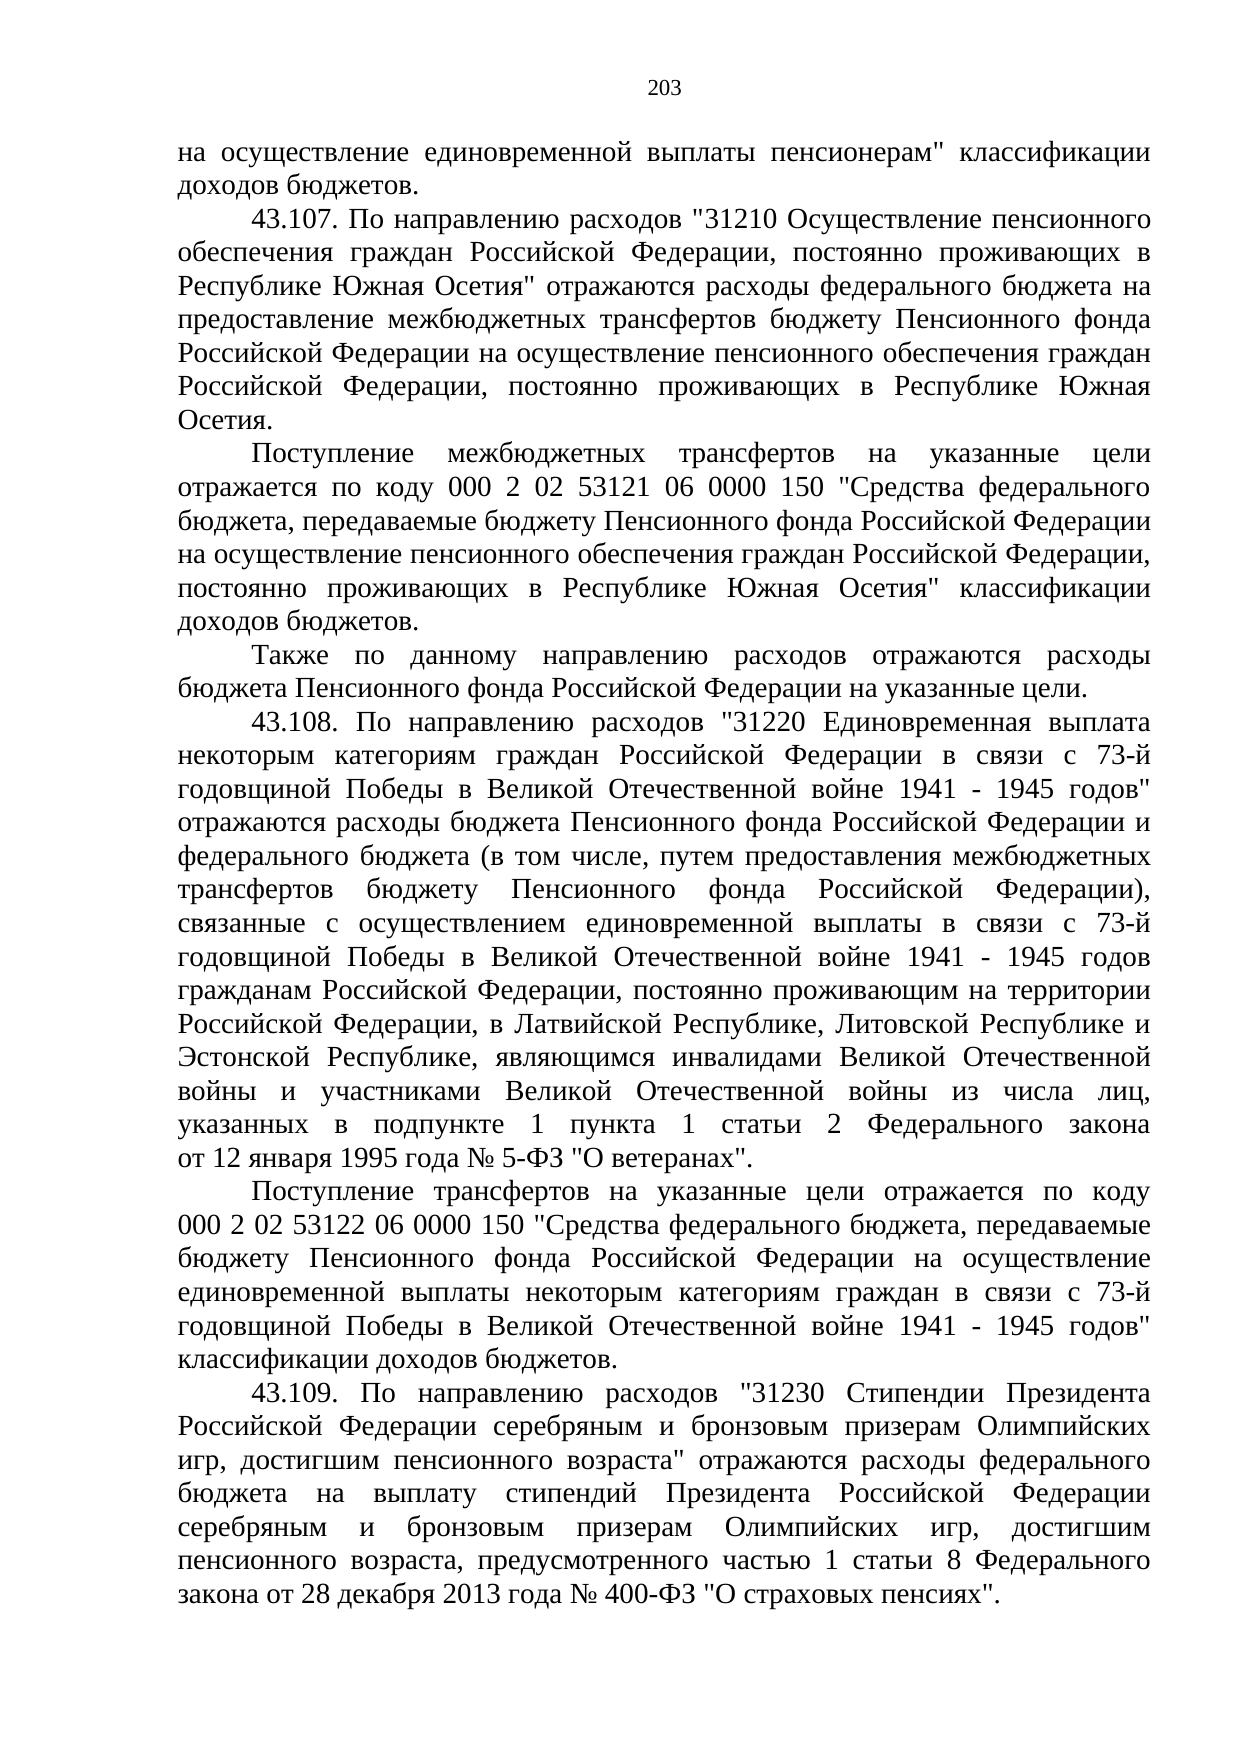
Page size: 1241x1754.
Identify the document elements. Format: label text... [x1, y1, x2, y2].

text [177, 134, 1152, 201]
text Поступление трансфертов на указанные цели отражается по коду 000 2 02 53122 06 0000 150 "Средства федерального бюджета, передаваемые бюджету Пенсионного фонда Российской Федерации на осуществление единовременной выплаты некоторым категориям граждан в связи с 73-й годовщиной Победы в Великой Отечественной войне 1941 - 1945 годов" классификации доходов бюджетов. [177, 1173, 1152, 1375]
text Также по данному направлению расходов отражаются расходы бюджета Пенсионного фонда Российской Федерации на указанные цели. [177, 637, 1152, 704]
text 43.108. По направлению расходов "31220 Единовременная выплата некоторым категориям граждан Российской Федерации в связи с 73-й годовщиной Победы в Великой Отечественной войне 1941 - 1945 годов" отражаются расходы бюджета Пенсионного фонда Российской Федерации и федерального бюджета (в том числе, путем предоставления межбюджетных трансфертов бюджету Пенсионного фонда Российской Федерации), связанные с осуществлением единовременной выплаты в связи с 73-й годовщиной Победы в Великой Отечественной войне 1941 - 1945 годов гражданам Российской Федерации, постоянно проживающим на территории Российской Федерации, в Латвийской Республике, Литовской Республике и Эстонской Республике, являющимся инвалидами Великой Отечественной войны и участниками Великой Отечественной войны из числа лиц, указанных в подпункте 1 пункта 1 статьи 2 Федерального закона от 12 января 1995 года № 5-ФЗ "О ветеранах". [177, 704, 1152, 1173]
text 43.107. По направлению расходов "31210 Осуществление пенсионного обеспечения граждан Российской Федерации, постоянно проживающих в Республике Южная Осетия" отражаются расходы федерального бюджета на предоставление межбюджетных трансфертов бюджету Пенсионного фонда Российской Федерации на осуществление пенсионного обеспечения граждан Российской Федерации, постоянно проживающих в Республике Южная Осетия. [177, 201, 1152, 436]
text 43.109. По направлению расходов "31230 Стипендии Президента Российской Федерации серебряным и бронзовым призерам Олимпийских игр, достигшим пенсионного возраста" отражаются расходы федерального бюджета на выплату стипендий Президента Российской Федерации серебряным и бронзовым призерам Олимпийских игр, достигшим пенсионного возраста, предусмотренного частью 1 статьи 8 Федерального закона от 28 декабря 2013 года № 400-ФЗ "О страховых пенсиях". [177, 1375, 1152, 1609]
text Поступление межбюджетных трансфертов на указанные цели отражается по коду 000 2 02 53121 06 0000 150 "Средства федерального бюджета, передаваемые бюджету Пенсионного фонда Российской Федерации на осуществление пенсионного обеспечения граждан Российской Федерации, постоянно проживающих в Республике Южная Осетия" классификации доходов бюджетов. [177, 436, 1152, 637]
